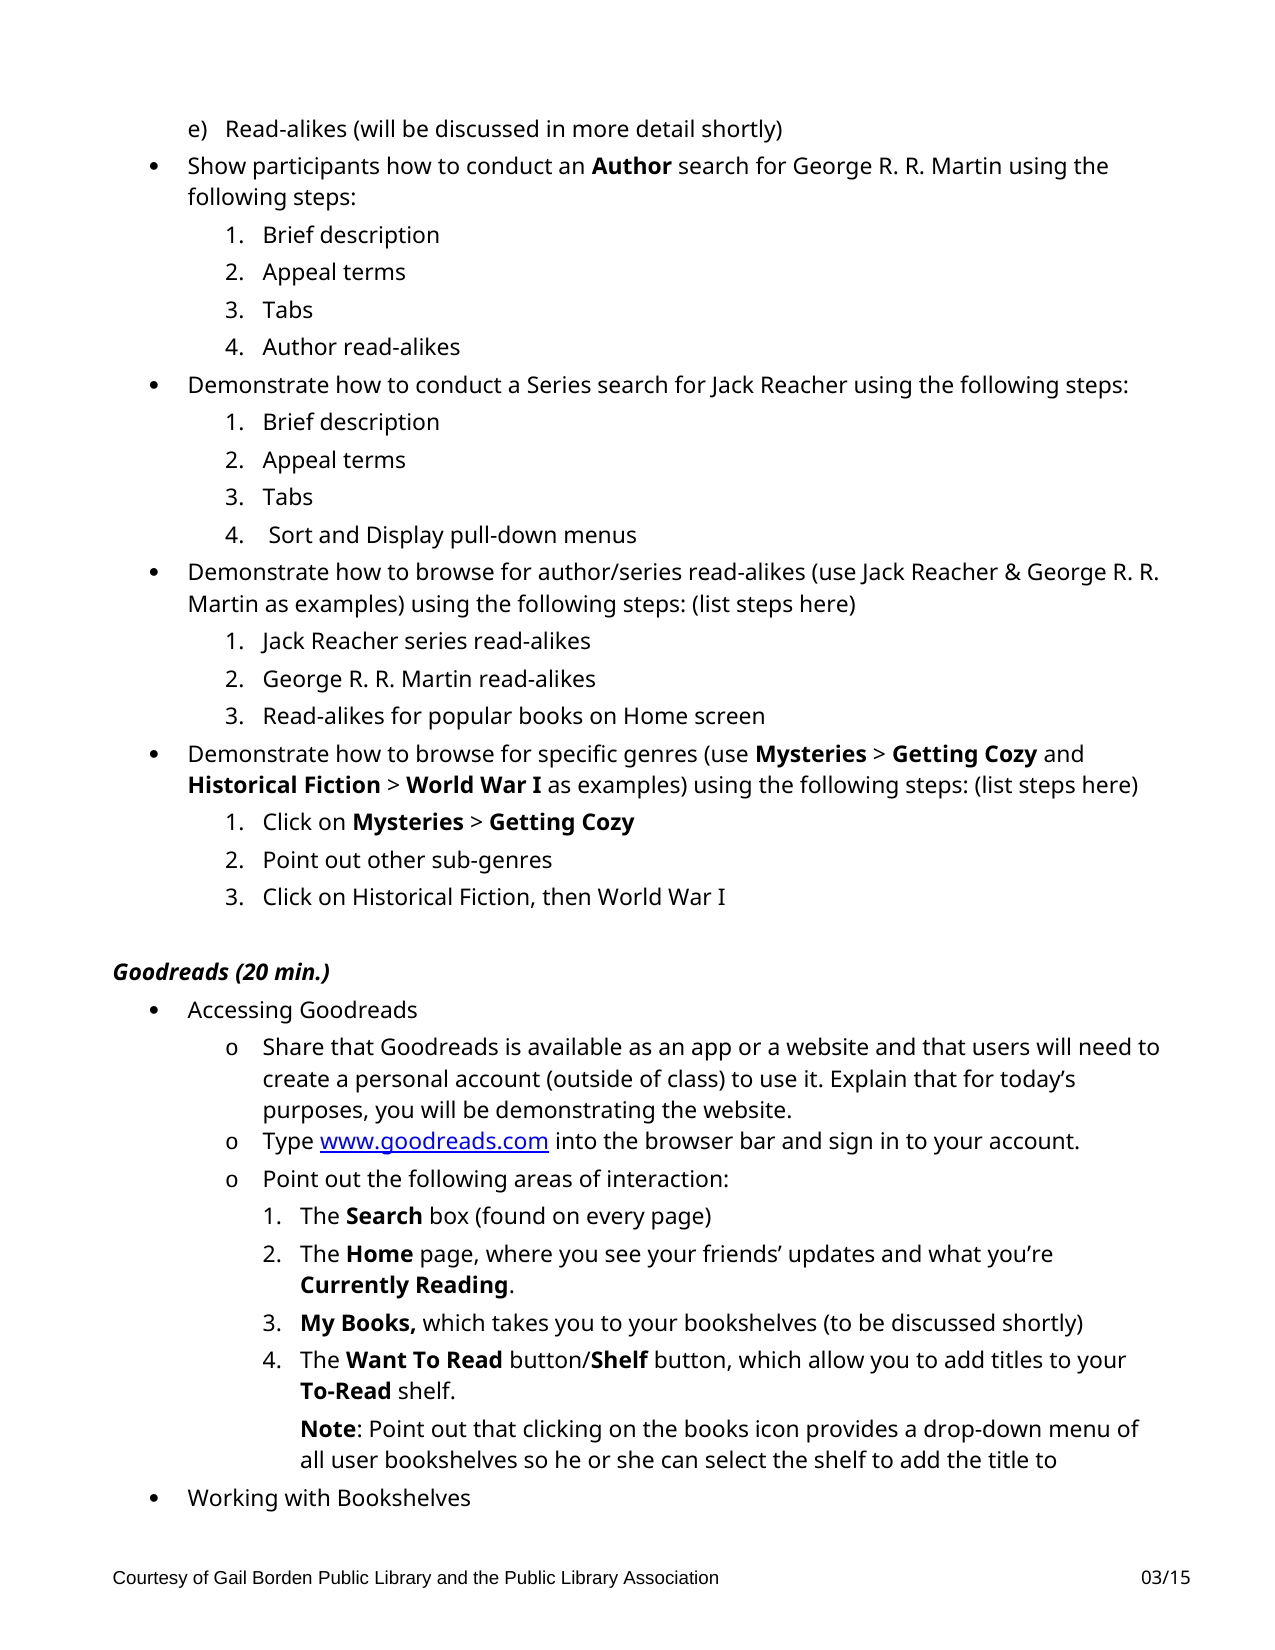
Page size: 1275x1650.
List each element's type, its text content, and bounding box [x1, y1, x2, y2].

list Brief description [225, 219, 1162, 250]
list Type www.goodreads.com into the browser bar and sign in to your account. [225, 1125, 1162, 1156]
text Goodreads (20 min.) [112, 956, 1162, 987]
list Demonstrate how to browse for author/series read-alikes (use Jack Reacher & George R. R. Martin as examples) using the following steps: (list steps here) [150, 556, 1162, 619]
list The Home page, where you see your friends’ updates and what you’re Currently Reading. [262, 1238, 1162, 1300]
list Tabs [225, 481, 1162, 512]
list Brief description [225, 406, 1162, 437]
list Tabs [225, 294, 1162, 325]
list Working with Bookshelves [150, 1482, 1162, 1513]
list My Books, which takes you to your bookshelves (to be discussed shortly) [262, 1307, 1162, 1338]
list Appeal terms [225, 256, 1162, 287]
list Appeal terms [225, 444, 1162, 475]
list Demonstrate how to conduct a Series search for Jack Reacher using the following steps: [150, 369, 1162, 400]
list Click on Mysteries > Getting Cozy [225, 806, 1162, 837]
list Sort and Display pull-down menus [225, 519, 1162, 550]
text Note: Point out that clicking on the books icon provides a drop-down menu of all user bookshelves so he or she can select the shelf to add the title to [300, 1413, 1162, 1475]
list Read-alikes for popular books on Home screen [225, 700, 1162, 731]
list George R. R. Martin read-alikes [225, 662, 1162, 694]
list Jack Reacher series read-alikes [225, 625, 1162, 656]
list Click on Historical Fiction, then World War I [225, 881, 1162, 912]
list The Want To Read button/Shelf button, which allow you to add titles to your To-Read shelf. [262, 1344, 1162, 1407]
list Point out the following areas of interaction: [225, 1163, 1162, 1194]
list The Search box (found on every page) [262, 1200, 1162, 1232]
list Author read-alikes [225, 331, 1162, 362]
list Demonstrate how to browse for specific genres (use Mysteries > Getting Cozy and Historical Fiction > World War I as examples) using the following steps: (list steps here) [150, 737, 1162, 800]
list Share that Goodreads is available as an app or a website and that users will need to create a personal account (outside of class) to use it. Explain that for today’s purposes, you will be demonstrating the website. [225, 1031, 1162, 1125]
list Point out other sub-genres [225, 844, 1162, 875]
list Read-alikes (will be discussed in more detail shortly) [187, 112, 1162, 144]
list Accessing Goodreads [150, 994, 1162, 1025]
list Show participants how to conduct an Author search for George R. R. Martin using the following steps: [150, 150, 1162, 212]
